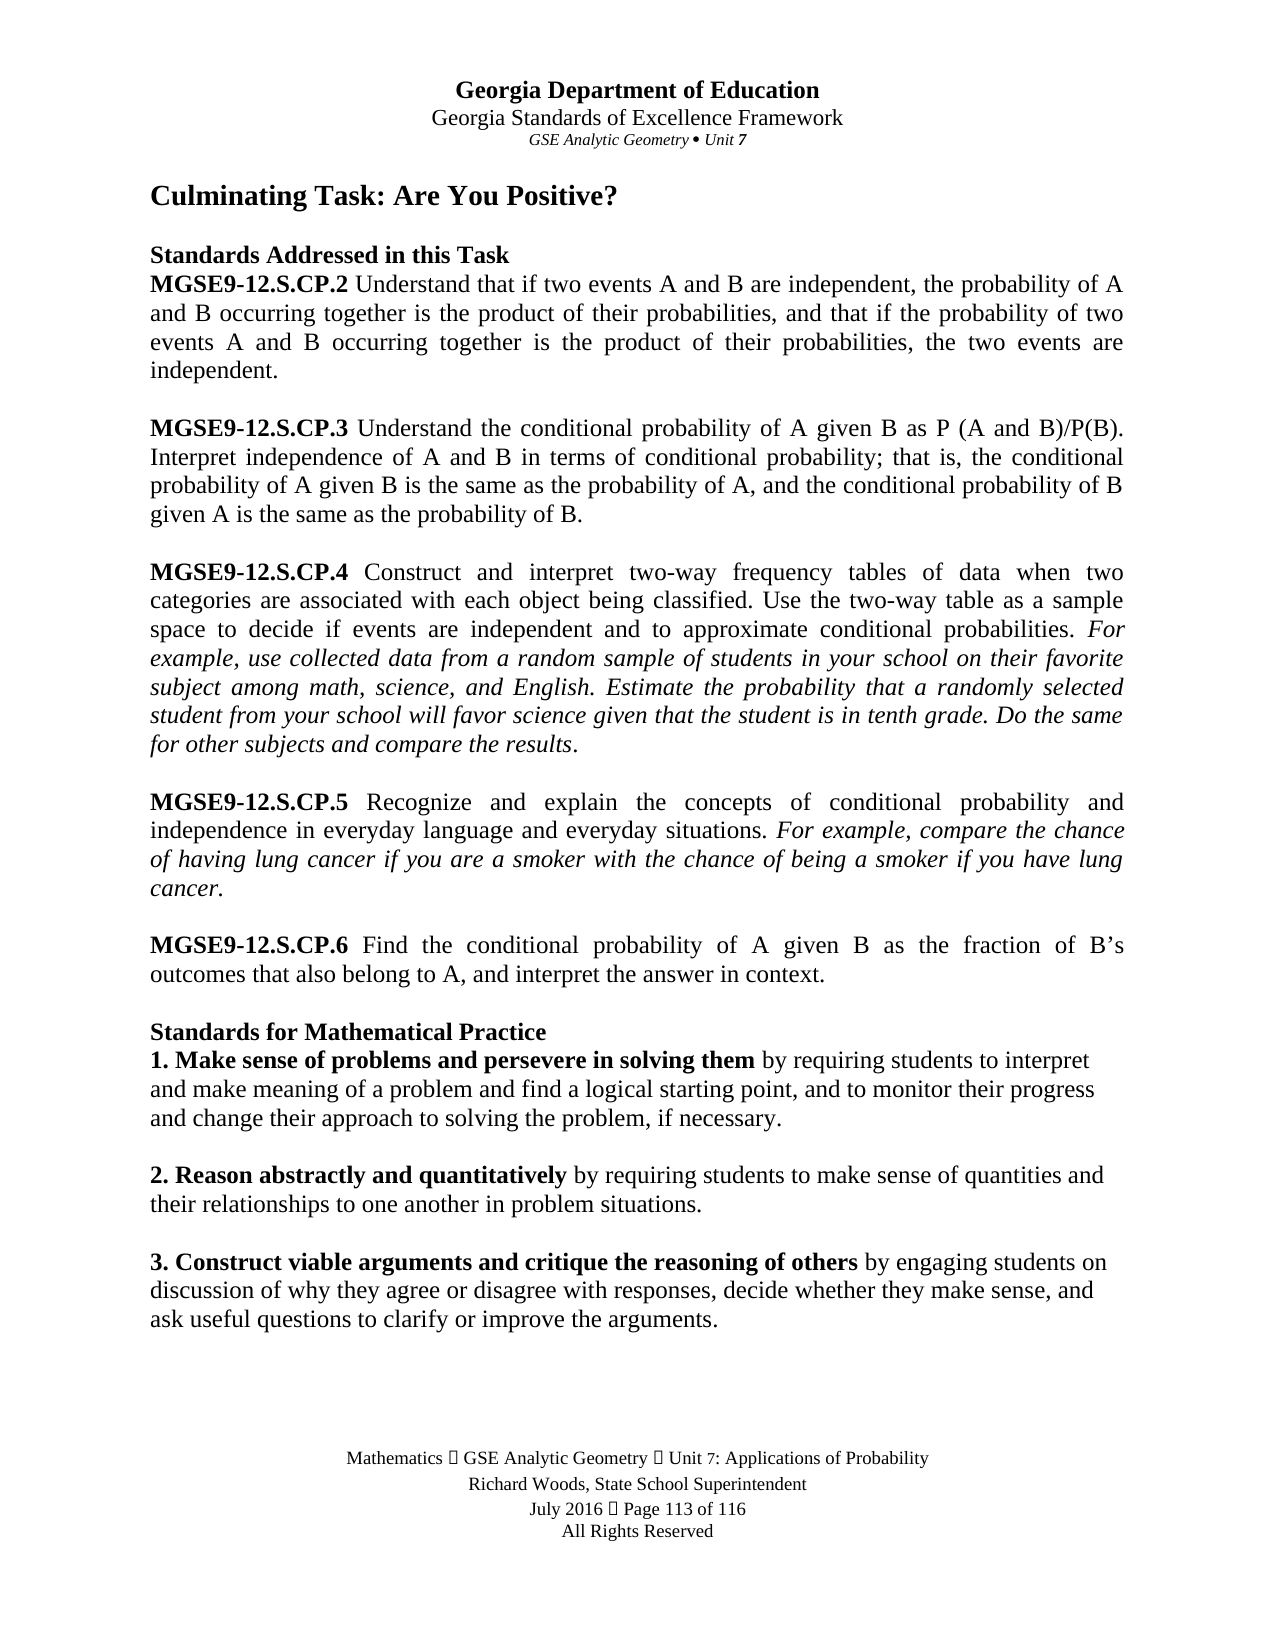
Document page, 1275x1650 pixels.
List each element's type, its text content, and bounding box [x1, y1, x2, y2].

text MGSE9-12.S.CP.6 Find the conditional probability of A given B as the fraction of B’s outcomes that also belong to A, and interpret the answer in context. [150, 930, 1125, 988]
text MGSE9-12.S.CP.5 Recognize and explain the concepts of conditional probability and independence in everyday language and everyday situations. For example, compare the chance of having lung cancer if you are a smoker with the chance of being a smoker if you have lung cancer. [150, 787, 1125, 902]
text MGSE9-12.S.CP.4 Construct and interpret two-way frequency tables of data when two categories are associated with each object being classified. Use the two-way table as a sample space to decide if events are independent and to approximate conditional probabilities. For example, use collected data from a random sample of students in your school on their favorite subject among math, science, and English. Estimate the probability that a randomly selected student from your school will favor science given that the student is in tenth grade. Do the same for other subjects and compare the results. [150, 557, 1125, 758]
text MGSE9-12.S.CP.3 Understand the conditional probability of A given B as P (A and B)/P(B). Interpret independence of A and B in terms of conditional probability; that is, the conditional probability of A given B is the same as the probability of A, and the conditional probability of B given A is the same as the probability of B. [150, 413, 1125, 528]
text 3. Construct viable arguments and critique the reasoning of others by engaging students on discussion of why they agree or disagree with responses, decide whether they make sense, and ask useful questions to clarify or improve the arguments. [150, 1247, 1125, 1333]
text MGSE9-12.S.CP.2 Understand that if two events A and B are independent, the probability of A and B occurring together is the product of their probabilities, and that if the probability of two events A and B occurring together is the product of their probabilities, the two events are independent. [150, 269, 1125, 384]
text Standards Addressed in this Task [150, 240, 1125, 269]
text 1. Make sense of problems and persevere in solving them by requiring students to interpret and make meaning of a problem and find a logical starting point, and to monitor their progress and change their approach to solving the problem, if necessary. [150, 1045, 1125, 1132]
text Culminating Task: Are You Positive? [150, 178, 1125, 212]
text 2. Reason abstractly and quantitatively by requiring students to make sense of quantities and their relationships to one another in problem situations. [150, 1160, 1125, 1218]
text Standards for Mathematical Practice [150, 1017, 1125, 1045]
